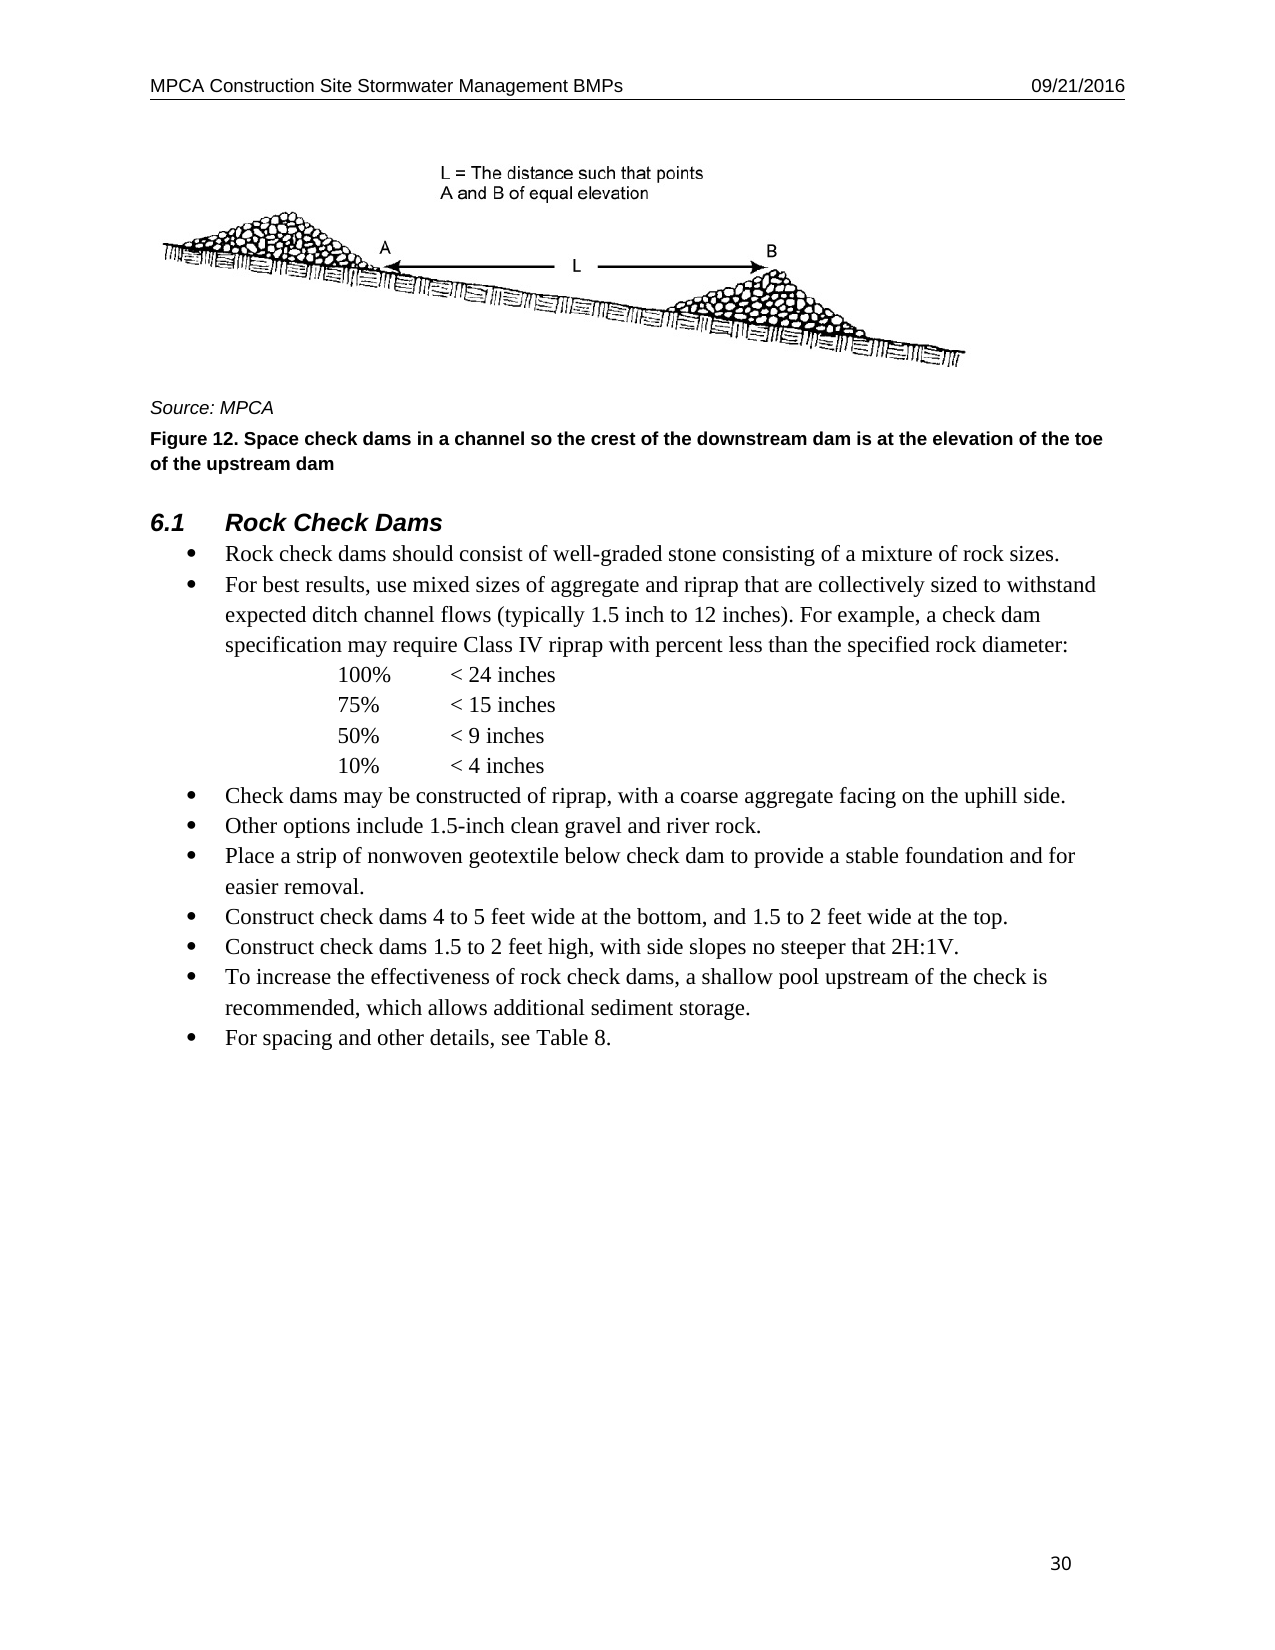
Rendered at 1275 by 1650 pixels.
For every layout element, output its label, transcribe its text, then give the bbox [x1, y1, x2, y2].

text 75% < 15 inches [337, 692, 1125, 718]
list Check dams may be constructed of riprap, with a coarse aggregate facing on the uphill side. [187, 782, 1125, 808]
list Construct check dams 1.5 to 2 feet high, with side slopes no steeper that 2H:1V. [187, 933, 1125, 959]
text Source: MPCA [150, 397, 1125, 418]
list Construct check dams 4 to 5 feet wide at the bottom, and 1.5 to 2 feet wide at the top. [187, 903, 1125, 929]
list To increase the effectiveness of rock check dams, a shallow pool upstream of the check is recommended, which allows additional sediment storage. [187, 963, 1125, 1020]
list Other options include 1.5-inch clean gravel and river rock. [187, 812, 1125, 839]
text 10% < 4 inches [337, 752, 1125, 778]
list For best results, use mixed sizes of aggregate and riprap that are collectively sized to withstand expected ditch channel flows (typically 1.5 inch to 12 inches). For example, a check dam specification may require Class IV riprap with percent less than the specified rock diameter: [187, 571, 1125, 657]
picture [150, 150, 977, 387]
list For spacing and other details, see Table 8. [187, 1024, 1125, 1050]
list Place a strip of nonwoven geotextile below check dam to provide a stable foundation and for easier removal. [187, 843, 1125, 899]
subtitle 6.1 Rock Check Dams [150, 507, 1125, 536]
list Rock check dams should consist of well-graded stone consisting of a mixture of rock sizes. [187, 541, 1125, 567]
text Figure 12. Space check dams in a channel so the crest of the downstream dam is at the elevation of the toe of the upstream dam [150, 428, 1125, 474]
text 50% < 9 inches [337, 722, 1125, 748]
text 100% < 24 inches [337, 661, 1125, 688]
